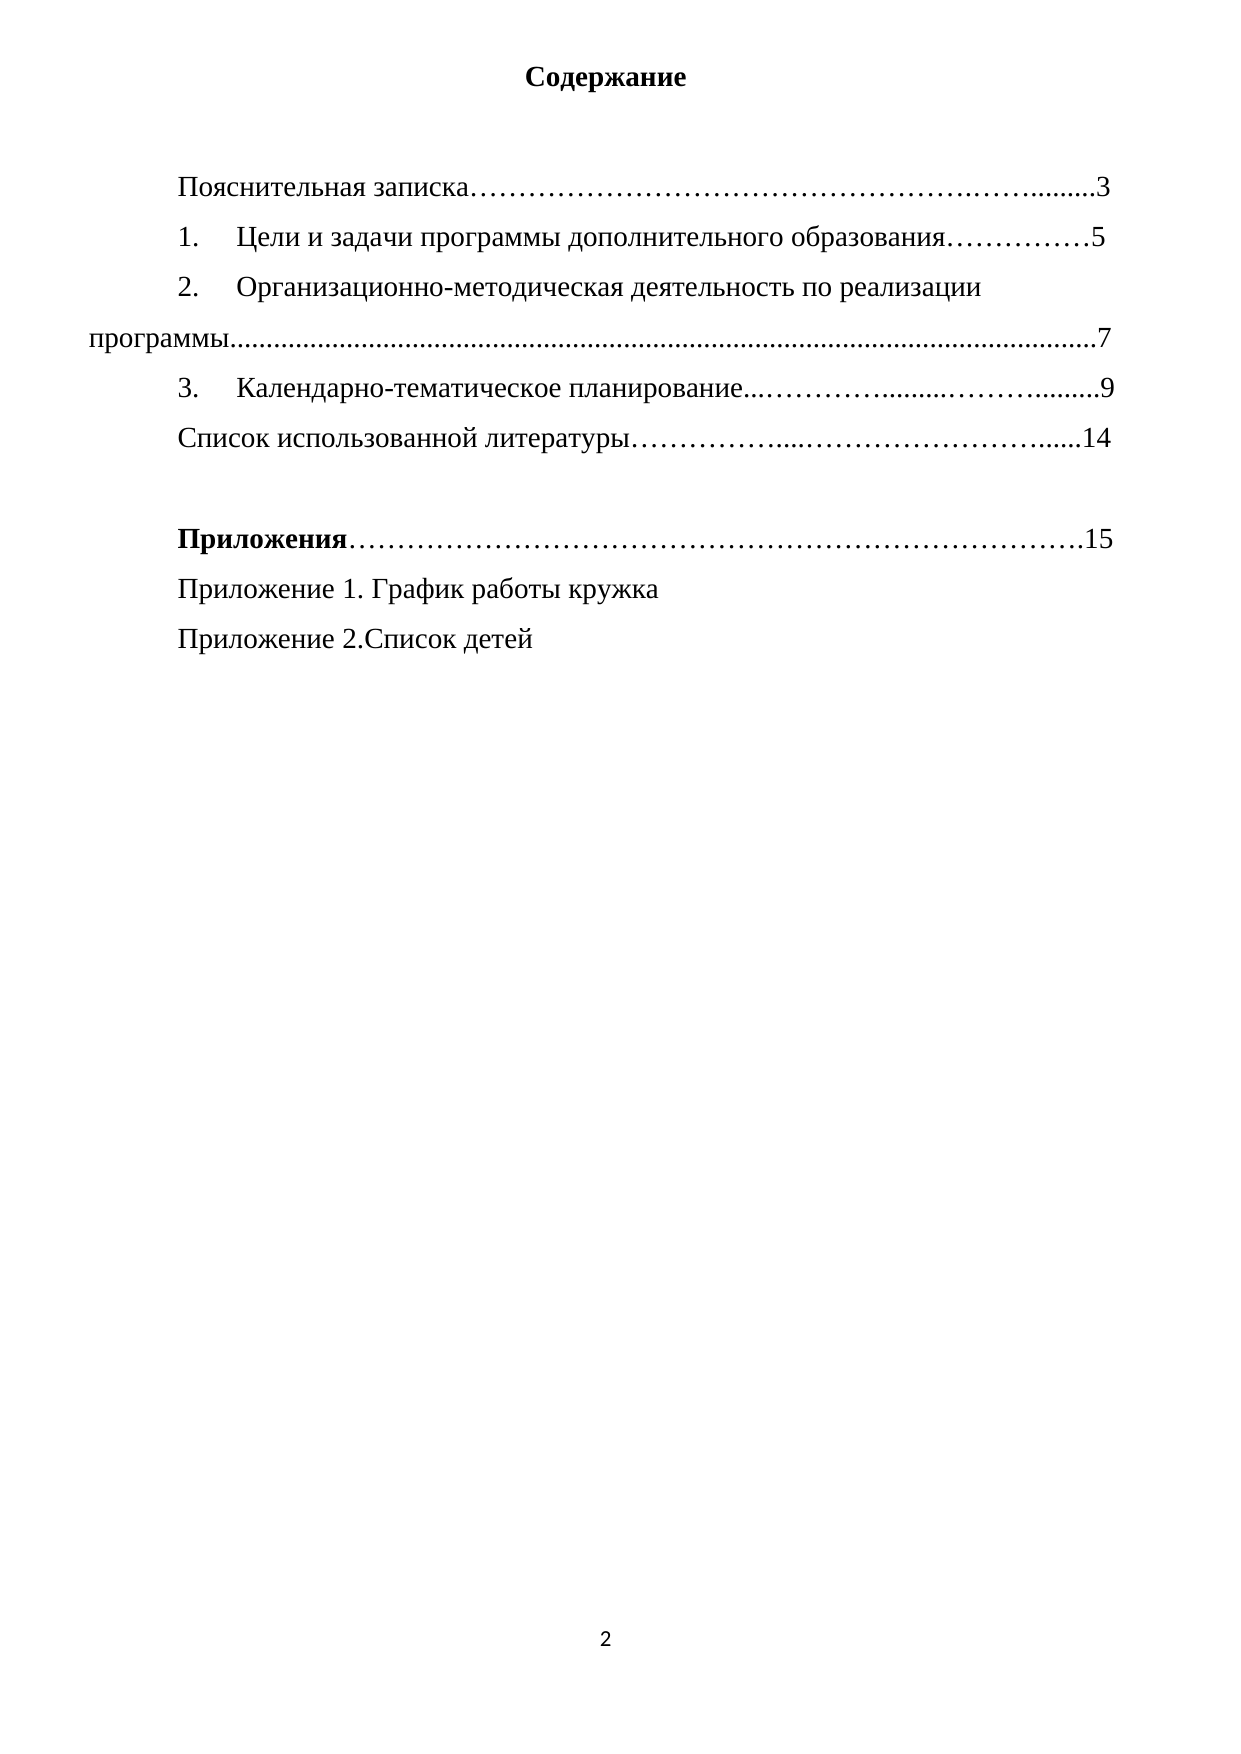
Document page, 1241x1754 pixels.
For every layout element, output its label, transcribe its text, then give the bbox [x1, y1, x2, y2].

list Организационно-методическая деятельность по реализации программы.......................................................................................................................7 [88, 269, 1122, 353]
text Приложения………………………………………………………………….15 [88, 521, 1122, 554]
list Цели и задачи программы дополнительного образования……………5 [88, 219, 1122, 253]
text Список использованной литературы……………....……………………......14 [88, 420, 1122, 454]
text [88, 59, 1122, 93]
text Приложение 1. График работы кружка [88, 571, 1122, 605]
list Календарно-тематическое планирование...………….........……….........9 [88, 370, 1122, 403]
text Приложение 2.Список детей [88, 622, 1122, 655]
text Пояснительная записка…………………………………………….…….........3 [88, 169, 1122, 202]
